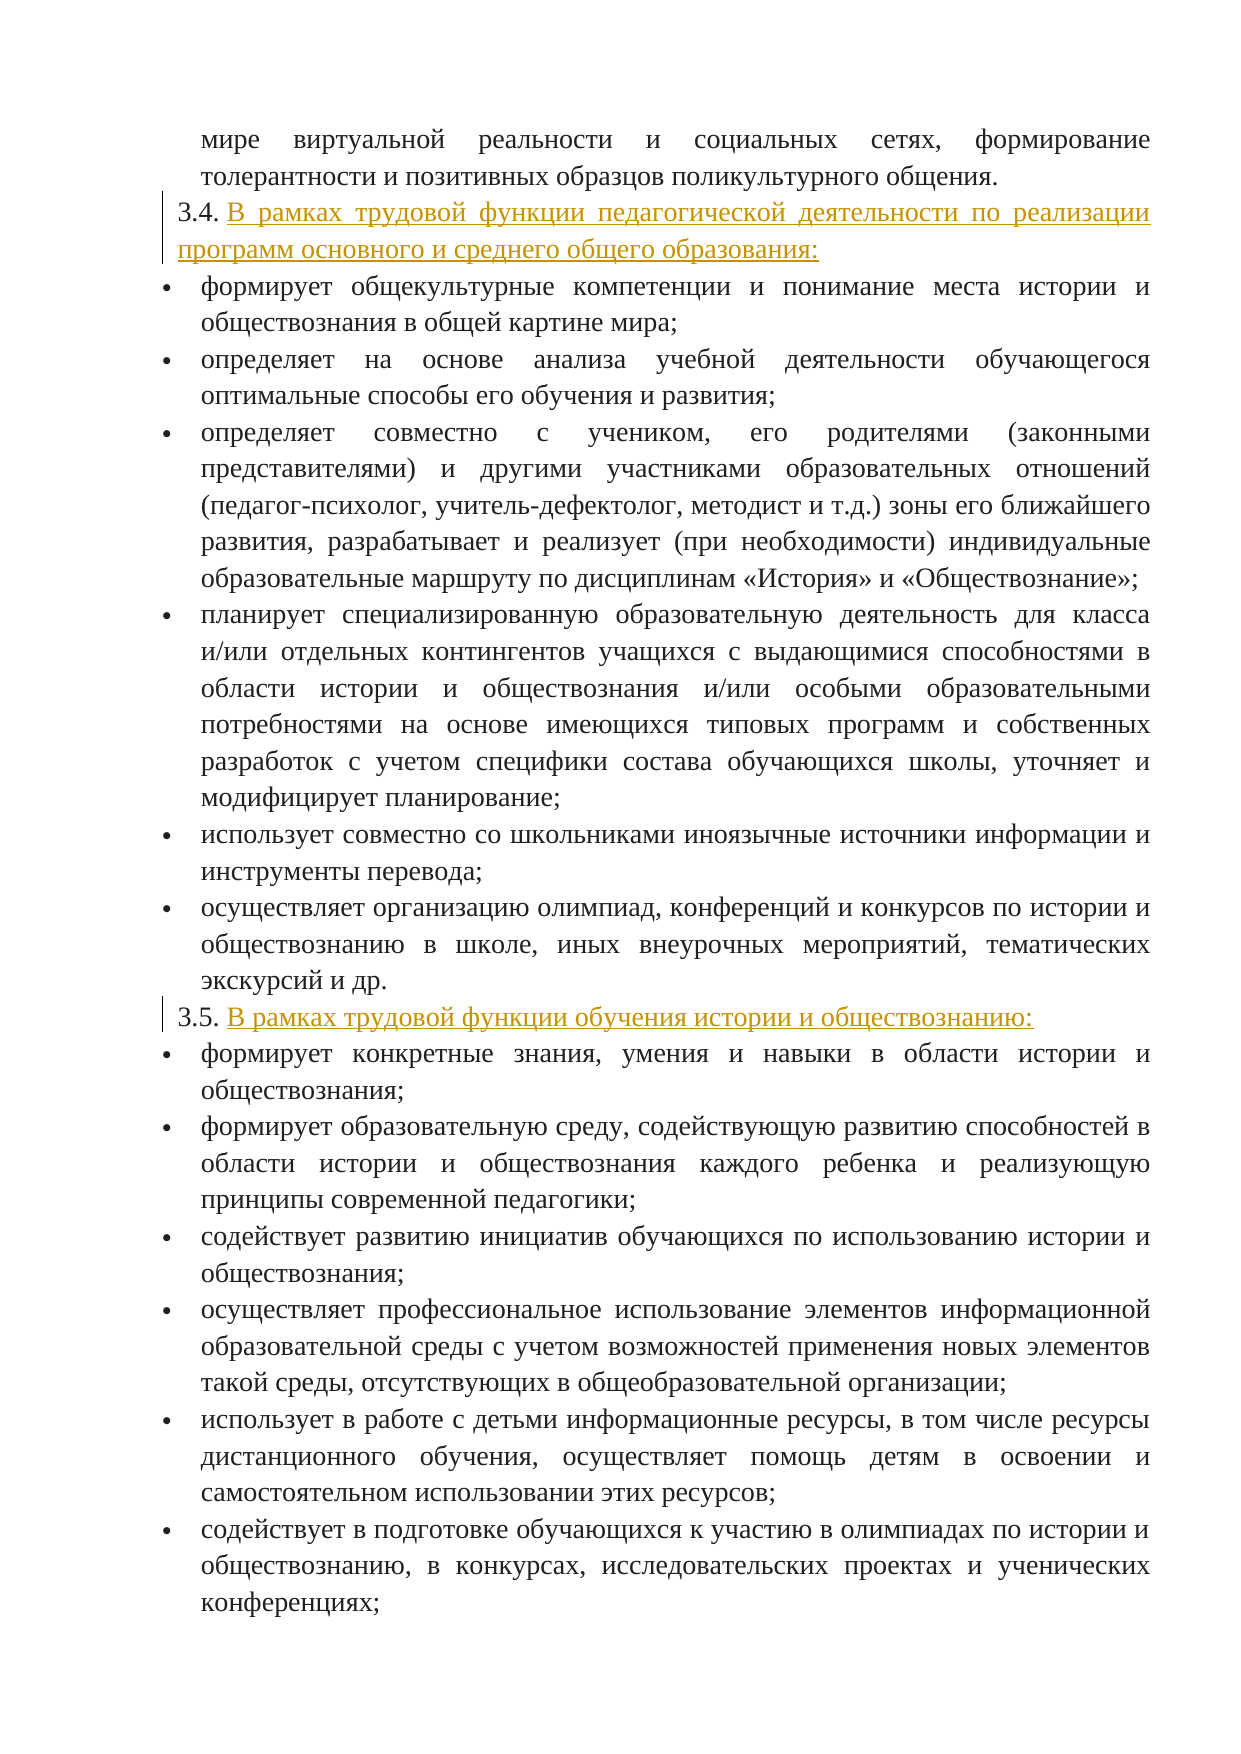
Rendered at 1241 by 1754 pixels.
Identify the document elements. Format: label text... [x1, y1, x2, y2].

list использует в работе с детьми информационные ресурсы, в том числе ресурсы дистанционного обучения, осуществляет помощь детям в освоении и самостоятельном использовании этих ресурсов; [163, 1398, 1152, 1507]
list определяет на основе анализа учебной деятельности обучающегося оптимальные способы его обучения и развития; [163, 337, 1152, 411]
list содействует в подготовке обучающихся к участию в олимпиадах по истории и обществознанию, в конкурсах, исследовательских проектах и ученических конференциях; [163, 1507, 1152, 1617]
list содействует развитию инициатив обучающихся по использованию истории и обществознания; [163, 1215, 1152, 1288]
list формирует общекультурные компетенции и понимание места истории и обществознания в общей картине мира; [163, 264, 1152, 337]
list формирует конкретные знания, умения и навыки в области истории и обществознания; [163, 1032, 1152, 1105]
list планирует специализированную образовательную деятельность для класса и/или отдельных контингентов учащихся с выдающимися способностями в области истории и обществознания и/или особыми образовательными потребностями на основе имеющихся типовых программ и собственных разработок с учетом специфики состава обучающихся школы, уточняет и модифицирует планирование; [163, 593, 1152, 813]
text 3.5. [177, 996, 1152, 1032]
list использует совместно со школьниками иноязычные источники информации и инструменты перевода; [163, 813, 1152, 886]
list определяет совместно с учеником, его родителями (законными представителями) и другими участниками образовательных отношений (педагог-психолог, учитель-дефектолог, методист и т.д.) зоны его ближайшего развития, разрабатывает и реализует (при необходимости) индивидуальные образовательные маршруту по дисциплинам «История» и «Обществознание»; [163, 411, 1152, 593]
list формирует образовательную среду, содействующую развитию способностей в области истории и обществознания каждого ребенка и реализующую принципы современной педагогики; [163, 1105, 1152, 1215]
list осуществляет организацию олимпиад, конференций и конкурсов по истории и обществознанию в школе, иных внеурочных мероприятий, тематических экскурсий и др. [163, 886, 1152, 996]
list осуществляет профессиональное использование элементов информационной образовательной среды с учетом возможностей применения новых элементов такой среды, отсутствующих в общеобразовательной организации; [163, 1288, 1152, 1398]
text 3.4. [177, 191, 1152, 264]
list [163, 118, 1152, 191]
